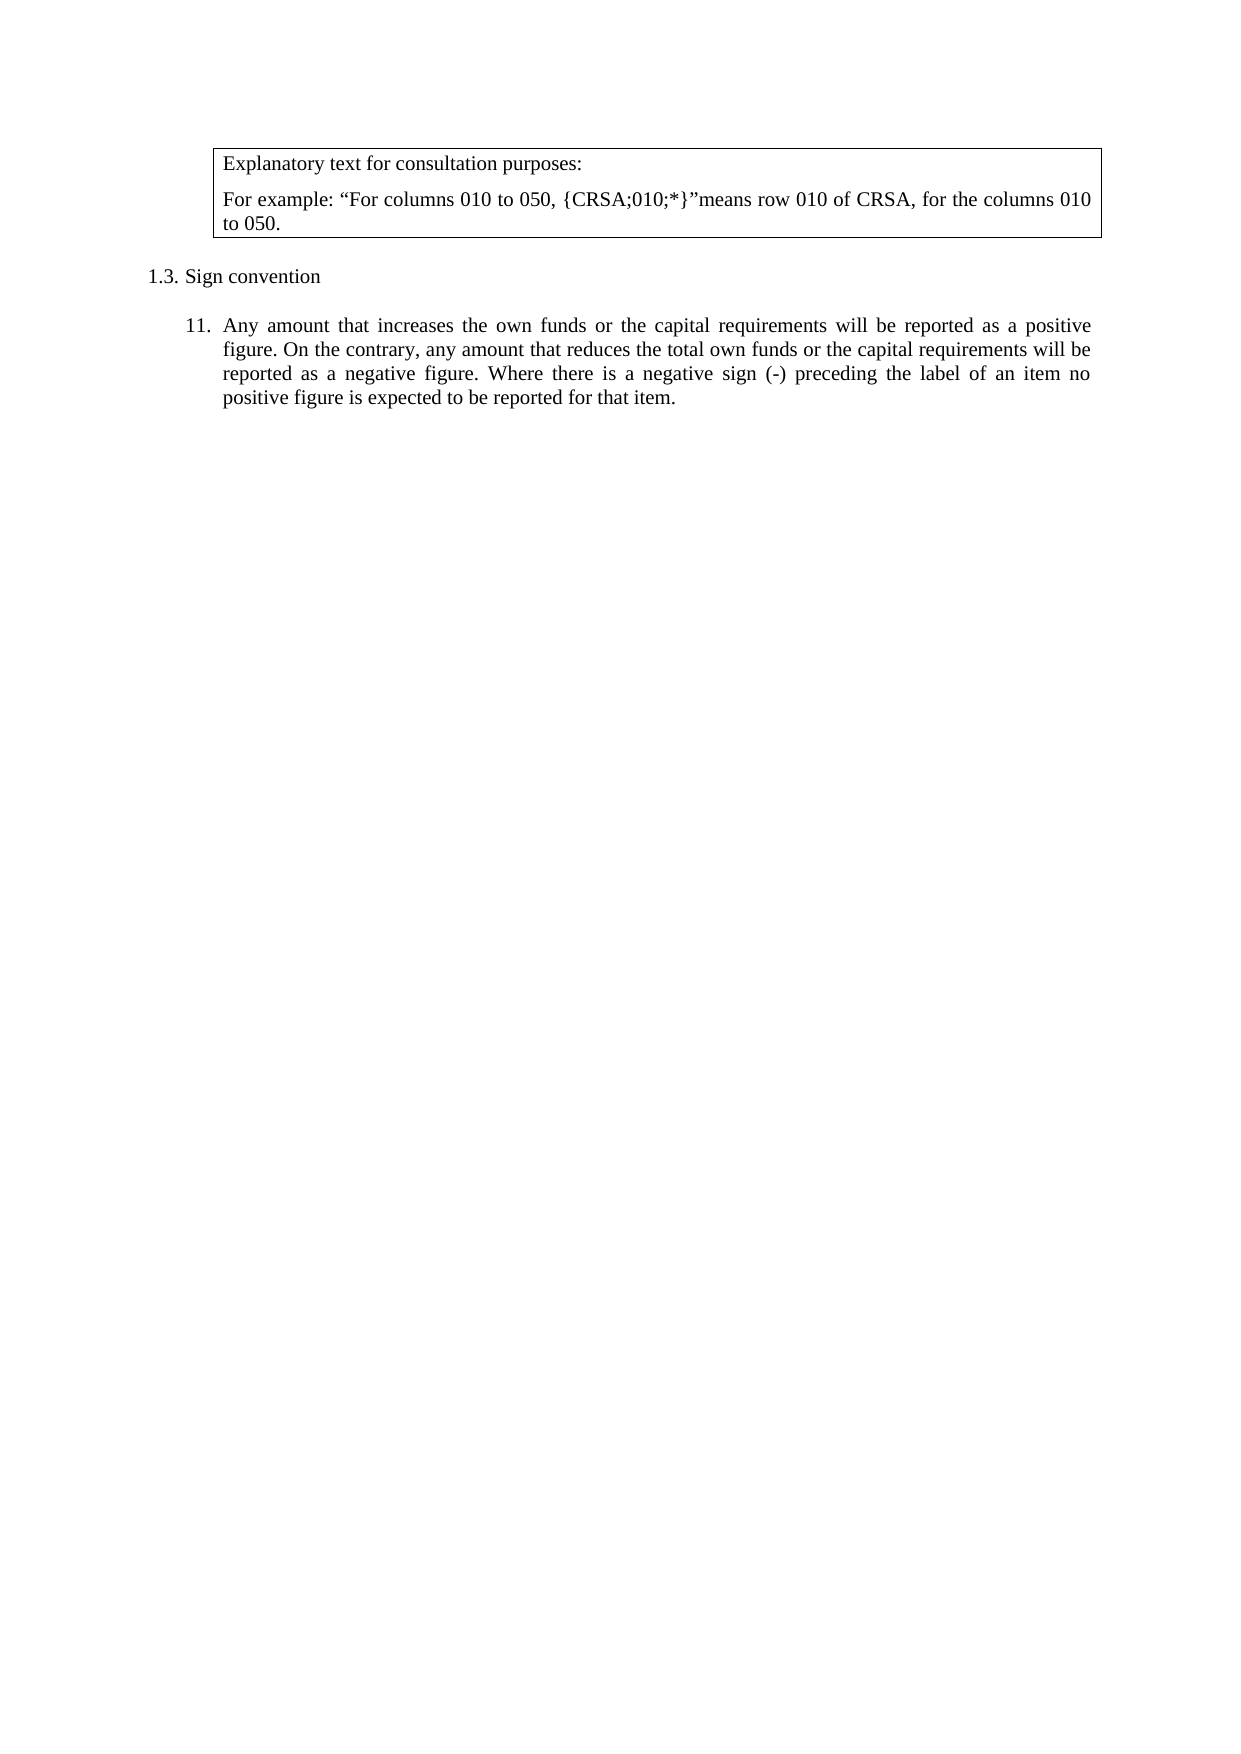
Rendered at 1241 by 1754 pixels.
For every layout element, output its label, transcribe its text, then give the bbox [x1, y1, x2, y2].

text Explanatory text for consultation purposes: [214, 149, 1101, 175]
text Any amount that increases the own funds or the capital requirements will be reported as a positive figure. On the contrary, any amount that reduces the total own funds or the capital requirements will be reported as a negative figure. Where there is a negative sign (-) preceding the label of an item no positive figure is expected to be reported for that item. [185, 313, 1093, 409]
list Sign convention [148, 263, 1093, 288]
text For example: “For columns 010 to 050, {CRSA;010;*}”means row 010 of CRSA, for the columns 010 to 050. [214, 184, 1101, 237]
